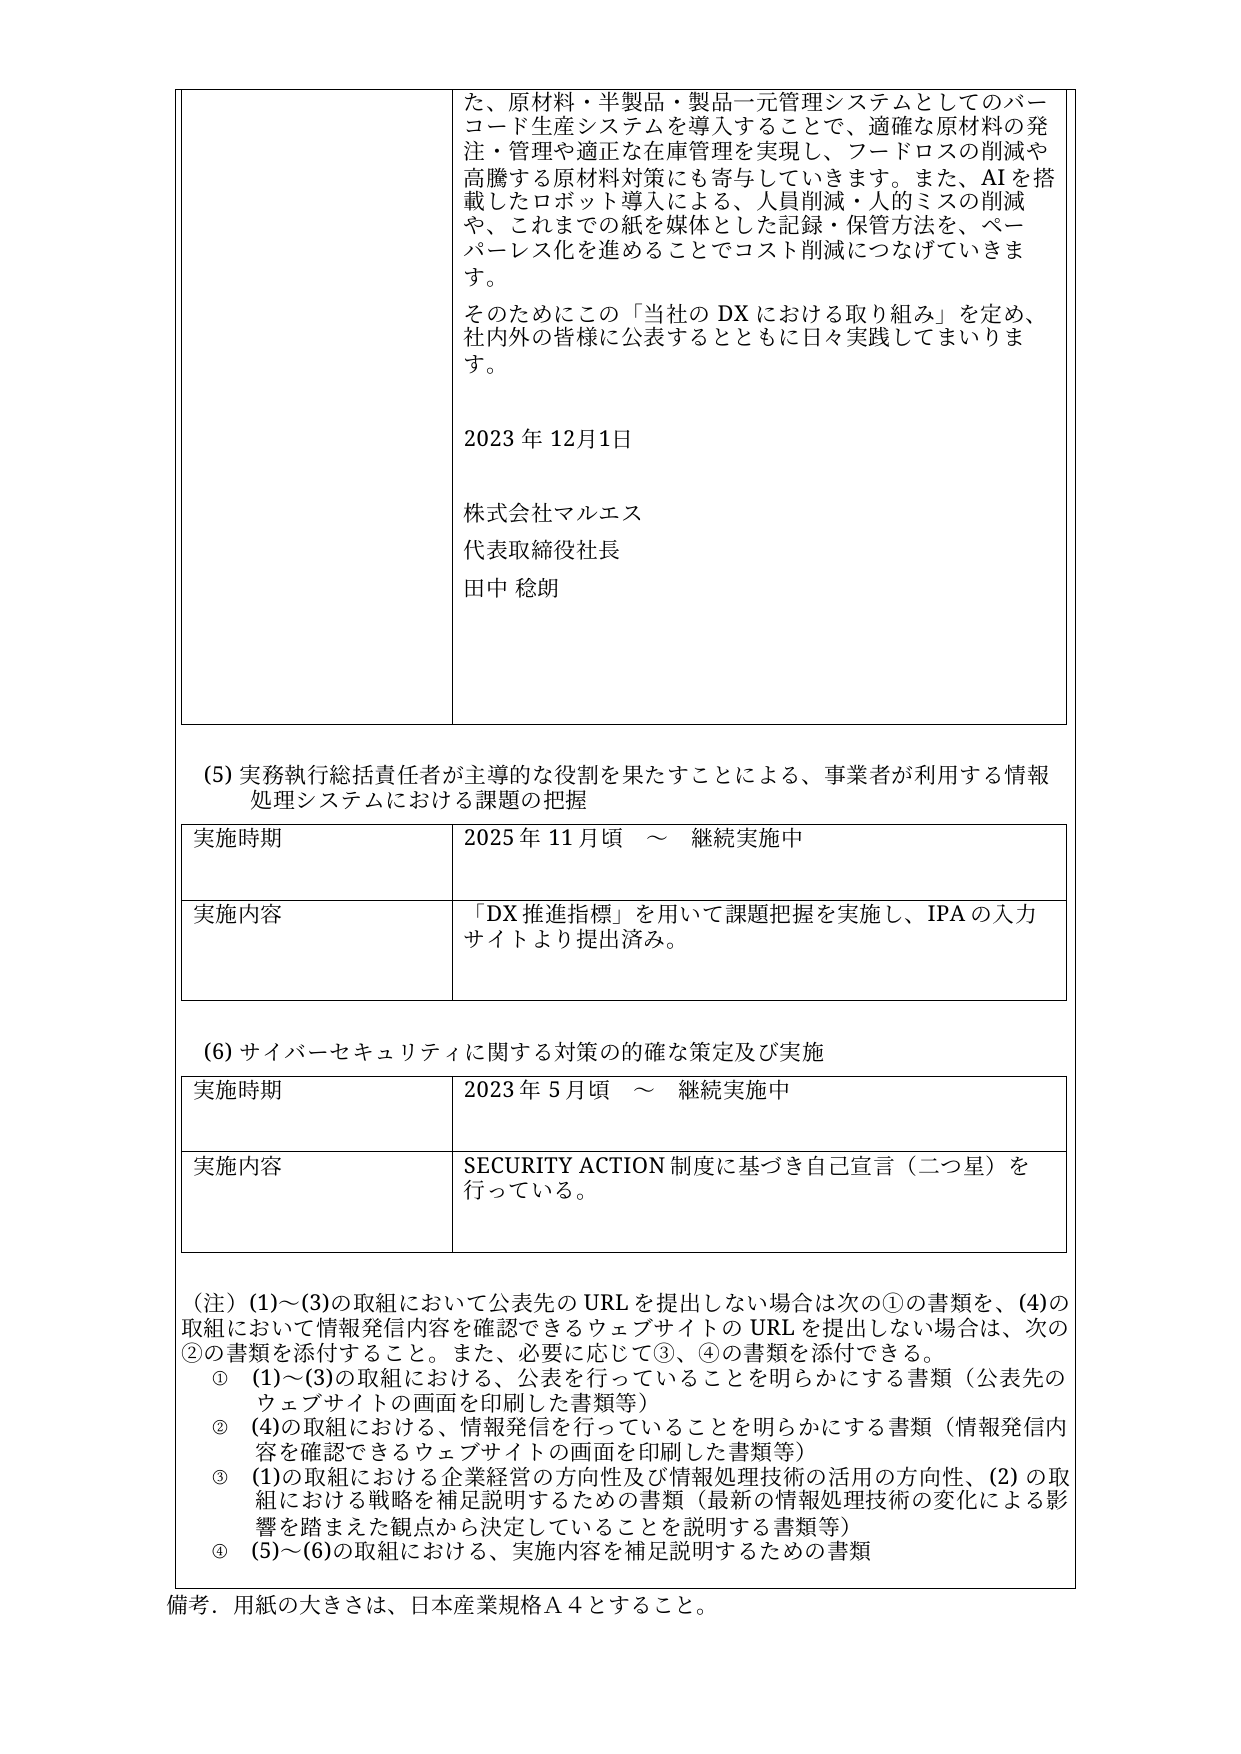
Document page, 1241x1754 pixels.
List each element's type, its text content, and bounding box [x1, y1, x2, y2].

text 備考．用紙の大きさは、日本産業規格Ａ４とすること。 [167, 1588, 1070, 1620]
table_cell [176, 90, 1075, 1587]
